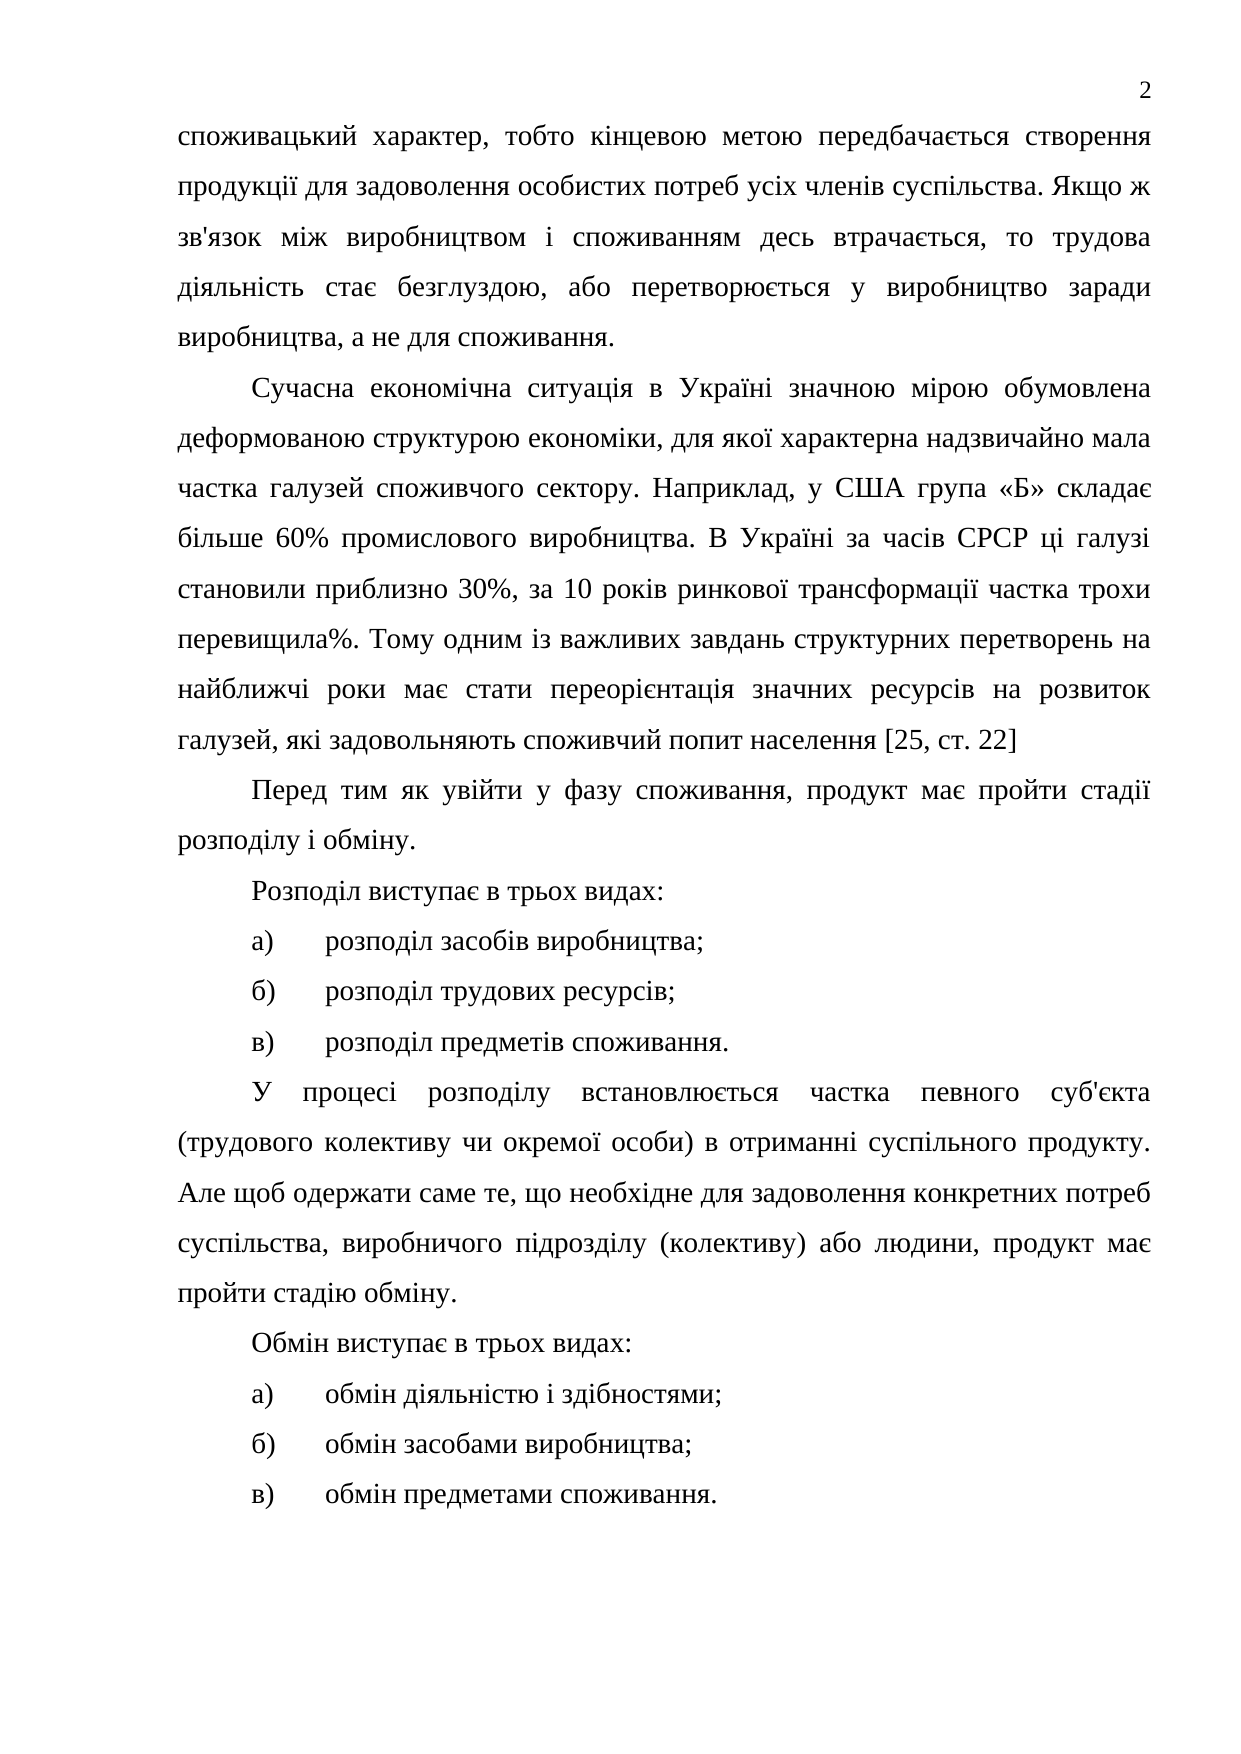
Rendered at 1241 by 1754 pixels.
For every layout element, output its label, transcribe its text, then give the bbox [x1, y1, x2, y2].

text Сучасна економічна ситуація в Україні значною мірою обумовлена деформованою структурою економіки, для якої характерна надзвичайно мала частка галузей споживчого сектору. Наприклад, у США група «Б» складає більше 60% промислового виробництва. В Україні за часів СРСР ці галузі становили приблизно 30%, за 10 років ринкової трансформації частка трохи перевищила%. Тому одним із важливих завдань структурних перетворень на найближчі роки має стати переорієнтація значних ресурсів на розвиток галузей, які задовольняють споживчий попит населення [25, ст. 22] [177, 370, 1152, 755]
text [177, 118, 1152, 353]
text в) обмін предметами споживання. [177, 1477, 1152, 1510]
text Перед тим як увійти у фазу споживання, продукт має пройти стадії розподілу і обміну. [177, 772, 1152, 856]
text Розподіл виступає в трьох видах: [177, 873, 1152, 906]
text Обмін виступає в трьох видах: [177, 1326, 1152, 1359]
text б) обмін засобами виробництва; [177, 1426, 1152, 1460]
text б) розподіл трудових ресурсів; [177, 973, 1152, 1007]
text а) розподіл засобів виробництва; [177, 923, 1152, 957]
text в) розподіл предметів споживання. [177, 1024, 1152, 1057]
text а) обмін діяльністю і здібностями; [177, 1376, 1152, 1409]
text У процесі розподілу встановлюється частка певного суб'єкта (трудового колективу чи окремої особи) в отриманні суспільного продукту. Але щоб одержати саме те, що необхідне для задоволення конкретних потреб суспільства, виробничого підрозділу (колективу) або людини, продукт має пройти стадію обміну. [177, 1074, 1152, 1309]
